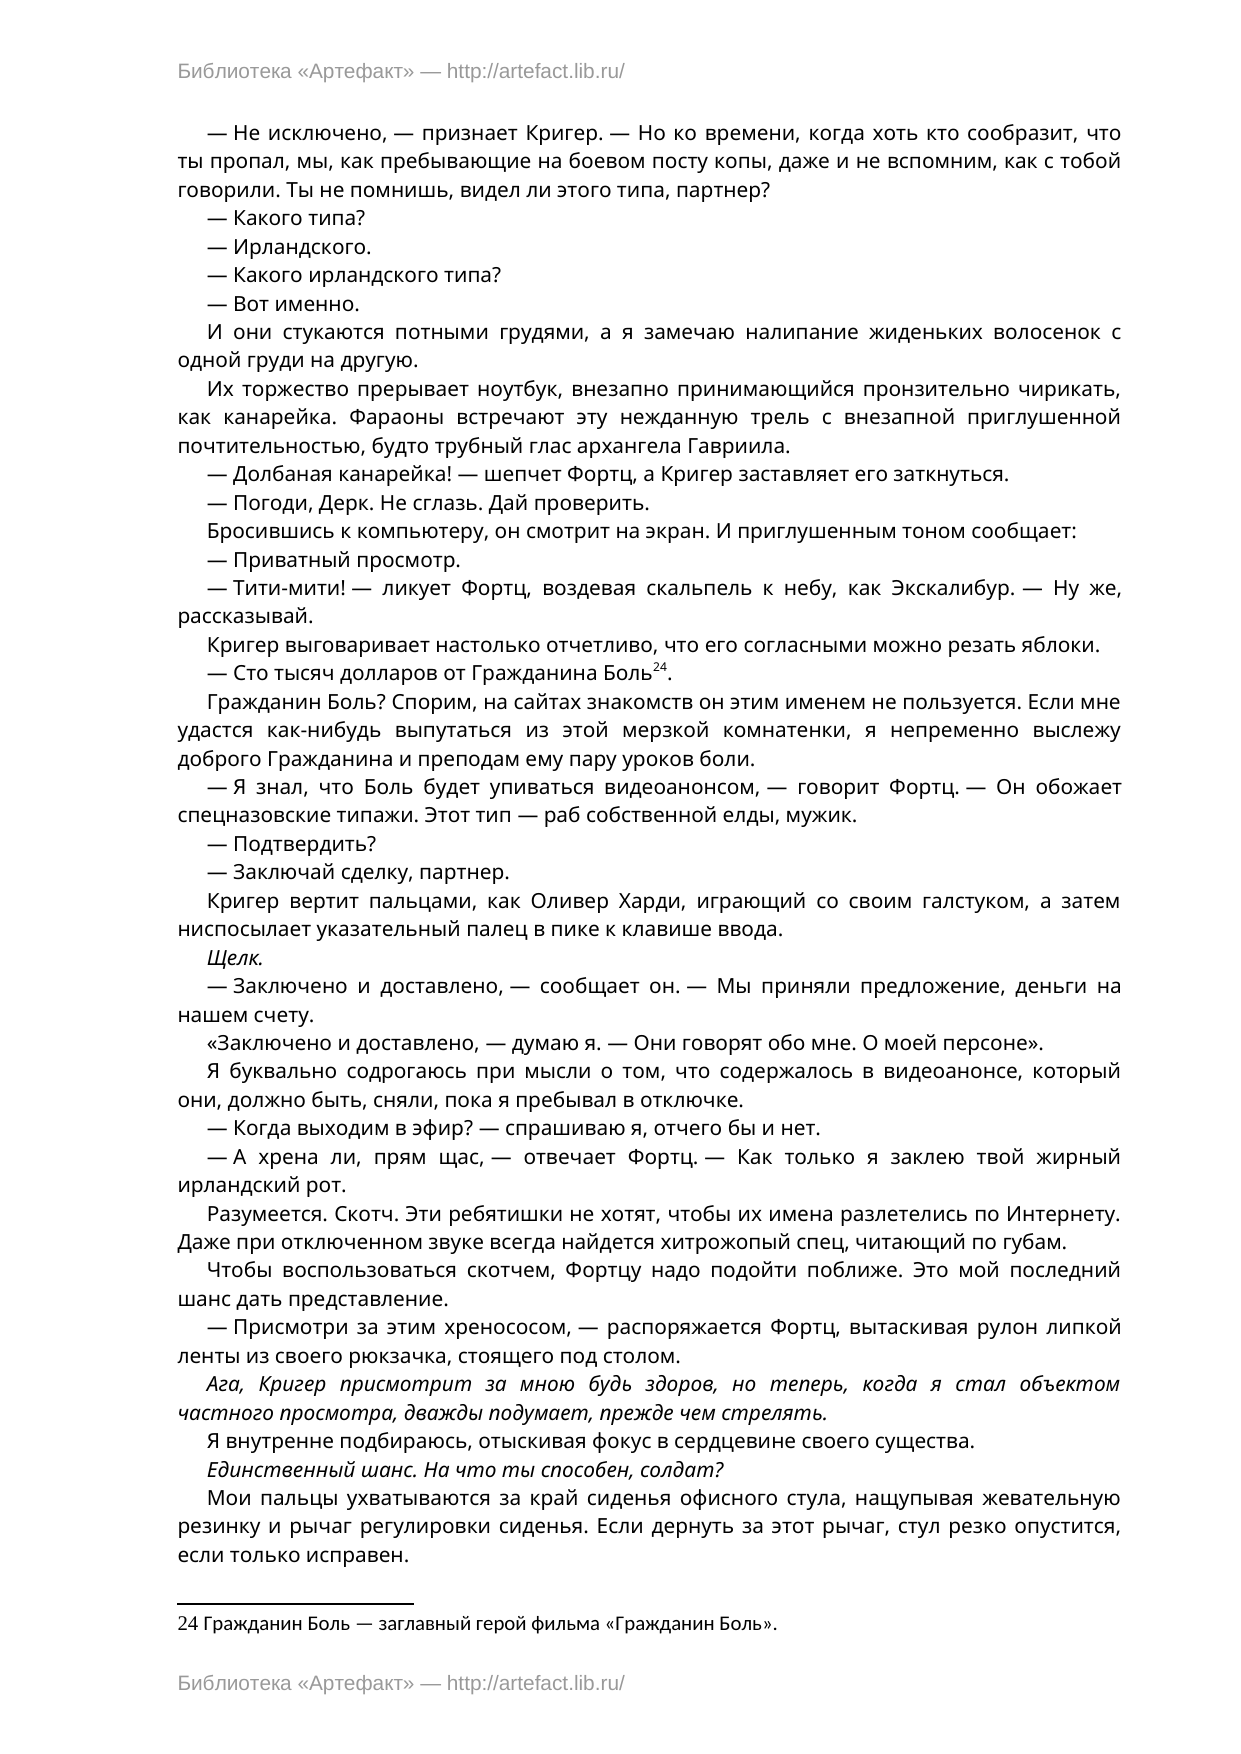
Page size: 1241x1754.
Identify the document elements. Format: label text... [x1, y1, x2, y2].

text — Приватный просмотр. [177, 545, 1122, 573]
text — Я знал, что Боль будет упиваться видеоанонсом, — говорит Фортц. — Он обожает спецназовские типажи. Этот тип — раб собственной елды, мужик. [177, 772, 1122, 829]
text — Заключено и доставлено, — сообщает он. — Мы приняли предложение, деньги на нашем счету. [177, 971, 1122, 1028]
text — Какого ирландского типа? [177, 260, 1122, 289]
text — Тити-мити! — ликует Фортц, воздевая скальпель к небу, как Экскалибур. — Ну же, рассказывай. [177, 573, 1122, 630]
text Чтобы воспользоваться скотчем, Фортцу надо подойти поближе. Это мой последний шанс дать представление. [177, 1256, 1122, 1312]
text Мои пальцы ухватываются за край сиденья офисного стула, нащупывая жевательную резинку и рычаг регулировки сиденья. Если дернуть за этот рычаг, стул резко опустится, если только исправен. [177, 1483, 1122, 1568]
text — Заключай сделку, партнер. [177, 857, 1122, 886]
text — Подтвердить? [177, 829, 1122, 857]
text «Заключено и доставлено, — думаю я. — Они говорят обо мне. О моей персоне». [177, 1028, 1122, 1057]
text — Погоди, Дерк. Не сглазь. Дай проверить. [177, 488, 1122, 516]
text — Присмотри за этим хренососом, — распоряжается Фортц, вытаскивая рулон липкой ленты из своего рюкзачка, стоящего под столом. [177, 1312, 1122, 1369]
text Я внутренне подбираюсь, отыскивая фокус в сердцевине своего существа. [177, 1426, 1122, 1455]
text — Ирландского. [177, 232, 1122, 260]
text Кригер вертит пальцами, как Оливер Харди, играющий со своим галстуком, а затем ниспосылает указательный палец в пике к клавише ввода. [177, 886, 1122, 943]
text Единственный шанс. На что ты способен, солдат? [177, 1455, 1122, 1483]
text Их торжество прерывает ноутбук, внезапно принимающийся пронзительно чирикать, как канарейка. Фараоны встречают эту нежданную трель с внезапной приглушенной почтительностью, будто трубный глас архангела Гавриила. [177, 374, 1122, 459]
text — Когда выходим в эфир? — спрашиваю я, отчего бы и нет. [177, 1113, 1122, 1142]
text — Сто тысяч долларов от Гражданина Боль. [177, 658, 1122, 687]
text Разумеется. Скотч. Эти ребятишки не хотят, чтобы их имена разлетелись по Интернету. Даже при отключенном звуке всегда найдется хитрожопый спец, читающий по губам. [177, 1199, 1122, 1256]
text Щелк. [177, 943, 1122, 971]
text Кригер выговаривает настолько отчетливо, что его согласными можно резать яблоки. [177, 630, 1122, 658]
text — Какого типа? [177, 203, 1122, 232]
text Я буквально содрогаюсь при мысли о том, что содержалось в видеоанонсе, который они, должно быть, сняли, пока я пребывал в отключке. [177, 1057, 1122, 1113]
text — Не исключено, — признает Кригер. — Но ко времени, когда хоть кто сообразит, что ты пропал, мы, как пребывающие на боевом посту копы, даже и не вспомним, как с тобой говорили. Ты не помнишь, видел ли этого типа, партнер? [177, 118, 1122, 203]
text Гражданин Боль? Спорим, на сайтах знакомств он этим именем не пользуется. Если мне удастся как-нибудь выпутаться из этой мерзкой комнатенки, я непременно выслежу доброго Гражданина и преподам ему пару уроков боли. [177, 687, 1122, 772]
text — Долбаная канарейка! — шепчет Фортц, а Кригер заставляет его заткнуться. [177, 459, 1122, 488]
text Бросившись к компьютеру, он смотрит на экран. И приглушенным тоном сообщает: [177, 516, 1122, 545]
text — А хрена ли, прям щас, — отвечает Фортц. — Как только я заклею твой жирный ирландский рот. [177, 1142, 1122, 1199]
text И они стукаются потными грудями, а я замечаю налипание жиденьких волосенок с одной груди на другую. [177, 317, 1122, 374]
text — Вот именно. [177, 289, 1122, 317]
text Ага, Кригер присмотрит за мною будь здоров, но теперь, когда я стал объектом частного просмотра, дважды подумает, прежде чем стрелять. [177, 1369, 1122, 1426]
